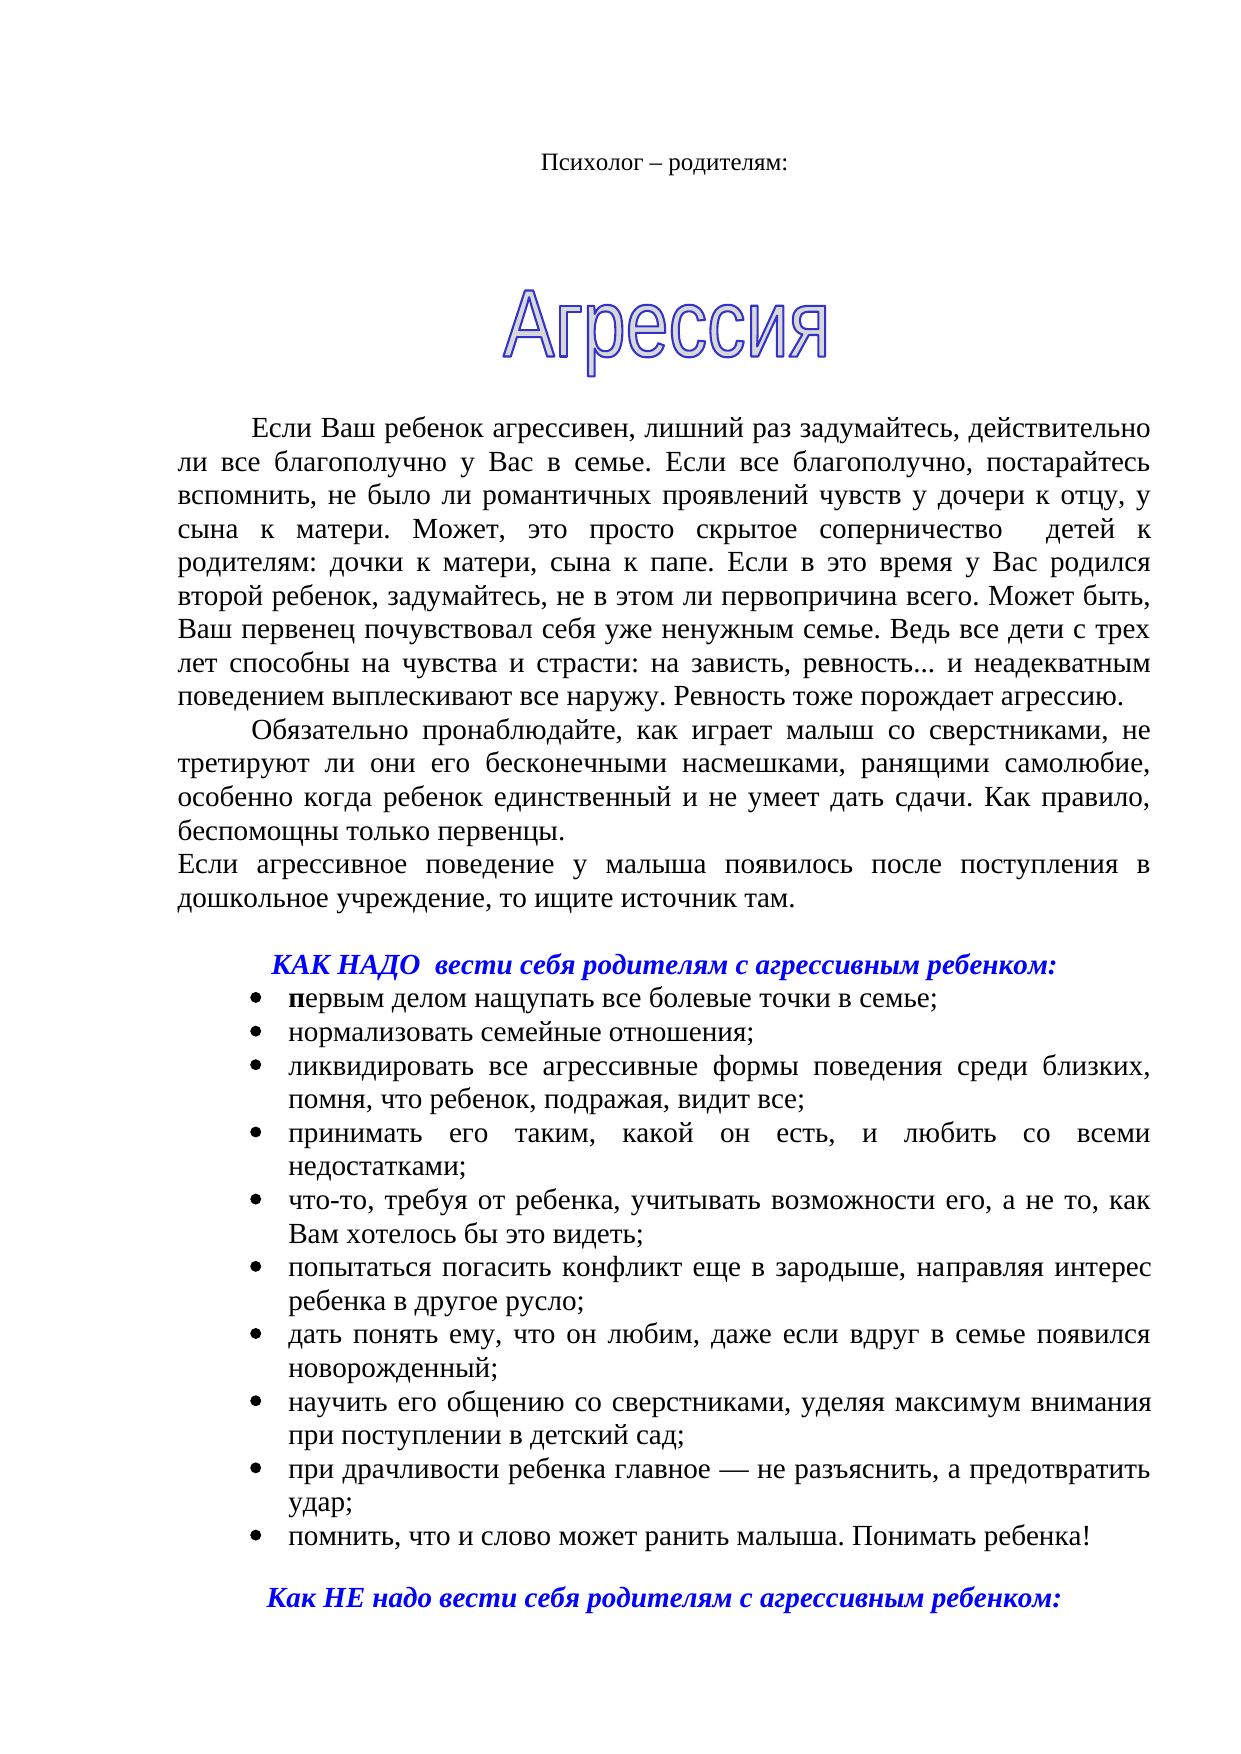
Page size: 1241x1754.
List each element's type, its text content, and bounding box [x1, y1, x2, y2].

list дать понять ему, что он любим, даже если вдруг в семье появился новорожденный; [251, 1316, 1152, 1384]
list научить его общению со сверстниками, уделяя максимум внимания при поступлении в детский сад; [251, 1384, 1152, 1451]
list нормализовать семейные отношения; [251, 1014, 1152, 1048]
text Как НЕ надо вести себя родителям с агрессивным ребенком: [177, 1580, 1152, 1614]
list что-то, требуя от ребенка, учитывать возможности его, а не то, как Вам хотелось бы это видеть; [251, 1182, 1152, 1249]
text КАК НАДО вести себя родителям с агрессивным ребенком: [177, 947, 1152, 980]
text Обязательно пронаблюдайте, как играет малыш со сверстниками, не третируют ли они его бесконечными насмешками, ранящими самолюбие, особенно когда ребенок единственный и не умеет дать сдачи. Как правило, беспомощны только первенцы. [177, 712, 1152, 846]
text Психолог – родителям: [177, 147, 1152, 176]
list попытаться погасить конфликт еще в зародыше, направляя интерес ребенка в другое русло; [251, 1249, 1152, 1316]
list при драчливости ребенка главное — не разъяснить, а предотвратить удар; [251, 1451, 1152, 1518]
list ликвидировать все агрессивные формы поведения среди близких, помня, что ребенок, подражая, видит все; [251, 1048, 1152, 1115]
list первым делом нащупать все болевые точки в семье; [251, 980, 1152, 1014]
list помнить, что и слово может ранить малыша. Понимать ребенка! [251, 1518, 1152, 1552]
text Если Ваш ребенок агрессивен, лишний раз задумайтесь, действительно ли все благополучно у Вас в семье. Если все благополучно, постарайтесь вспомнить, не было ли романтичных проявлений чувств у дочери к отцу, у сына к матери. Может, это просто скрытое соперничество детей к родителям: дочки к матери, сына к папе. Если в это время у Вас родился второй ребенок, задумайтесь, не в этом ли первопричина всего. Может быть, Ваш первенец почувствовал себя уже ненужным семье. Ведь все дети с трех лет способны на чувства и страсти: на зависть, ревность... и неадекватным поведением выплескивают все наружу. Ревность тоже порождает агрессию. [177, 410, 1152, 712]
list принимать его таким, какой он есть, и любить со всеми недостатками; [251, 1115, 1152, 1182]
text Если агрессивное поведение у малыша появилось после поступления в дошкольное учреждение, то ищите источник там. [177, 846, 1152, 913]
